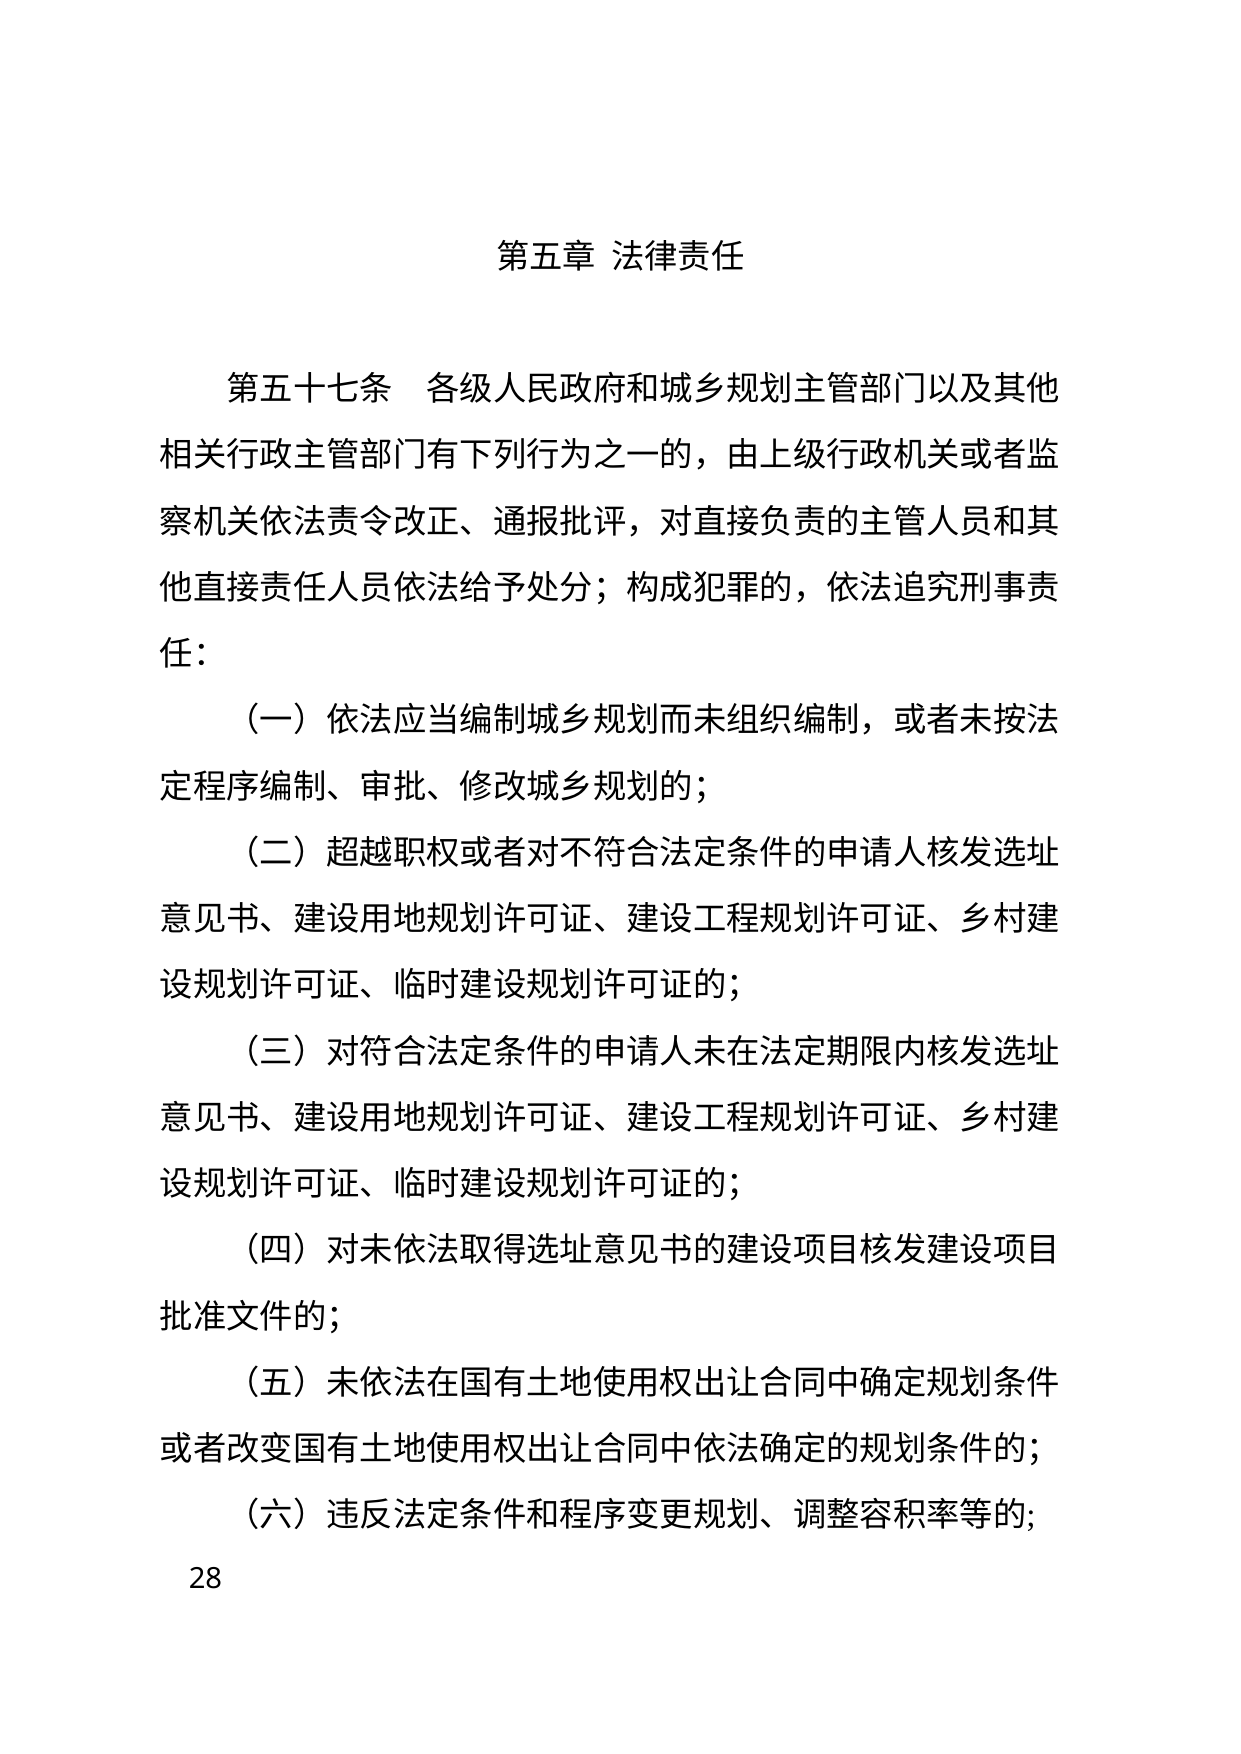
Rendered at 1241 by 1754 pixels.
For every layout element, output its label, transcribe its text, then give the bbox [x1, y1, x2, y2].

text （一）依法应当编制城乡规划而未组织编制，或者未按法定程序编制、审批、修改城乡规划的； [159, 684, 1081, 817]
text （三）对符合法定条件的申请人未在法定期限内核发选址意见书、建设用地规划许可证、建设工程规划许可证、乡村建设规划许可证、临时建设规划许可证的； [159, 1015, 1081, 1214]
text （四）对未依法取得选址意见书的建设项目核发建设项目批准文件的； [159, 1214, 1081, 1347]
text （五）未依法在国有土地使用权出让合同中确定规划条件或者改变国有土地使用权出让合同中依法确定的规划条件的； [159, 1347, 1081, 1479]
text 第五章 法律责任 [159, 220, 1081, 287]
text （二）超越职权或者对不符合法定条件的申请人核发选址意见书、建设用地规划许可证、建设工程规划许可证、乡村建设规划许可证、临时建设规划许可证的； [159, 817, 1081, 1015]
text 第五十七条 各级人民政府和城乡规划主管部门以及其他相关行政主管部门有下列行为之一的，由上级行政机关或者监察机关依法责令改正、通报批评，对直接负责的主管人员和其他直接责任人员依法给予处分；构成犯罪的，依法追究刑事责任： [159, 353, 1081, 684]
text （六）违反法定条件和程序变更规划、调整容积率等的; [159, 1479, 1081, 1545]
